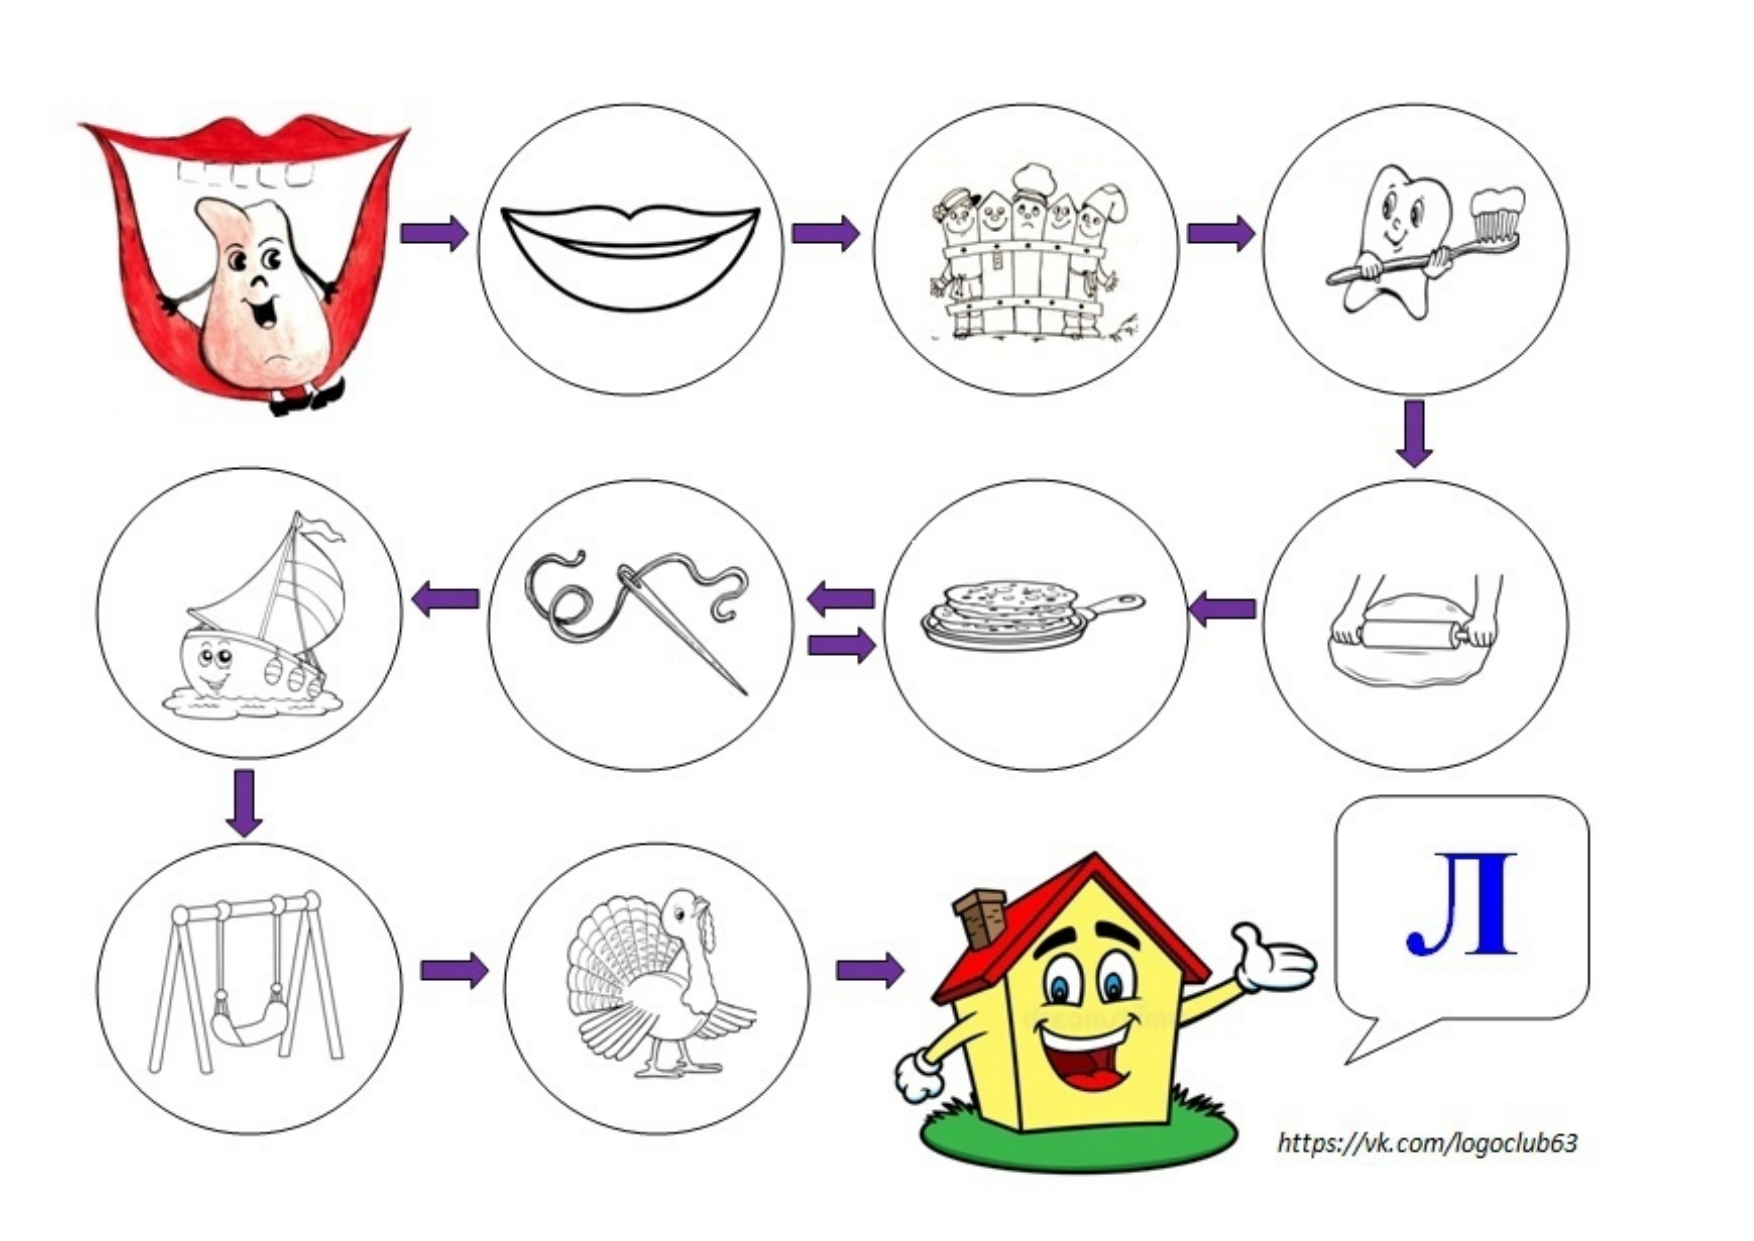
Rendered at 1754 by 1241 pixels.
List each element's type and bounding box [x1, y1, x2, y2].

picture [49, 36, 1645, 1195]
